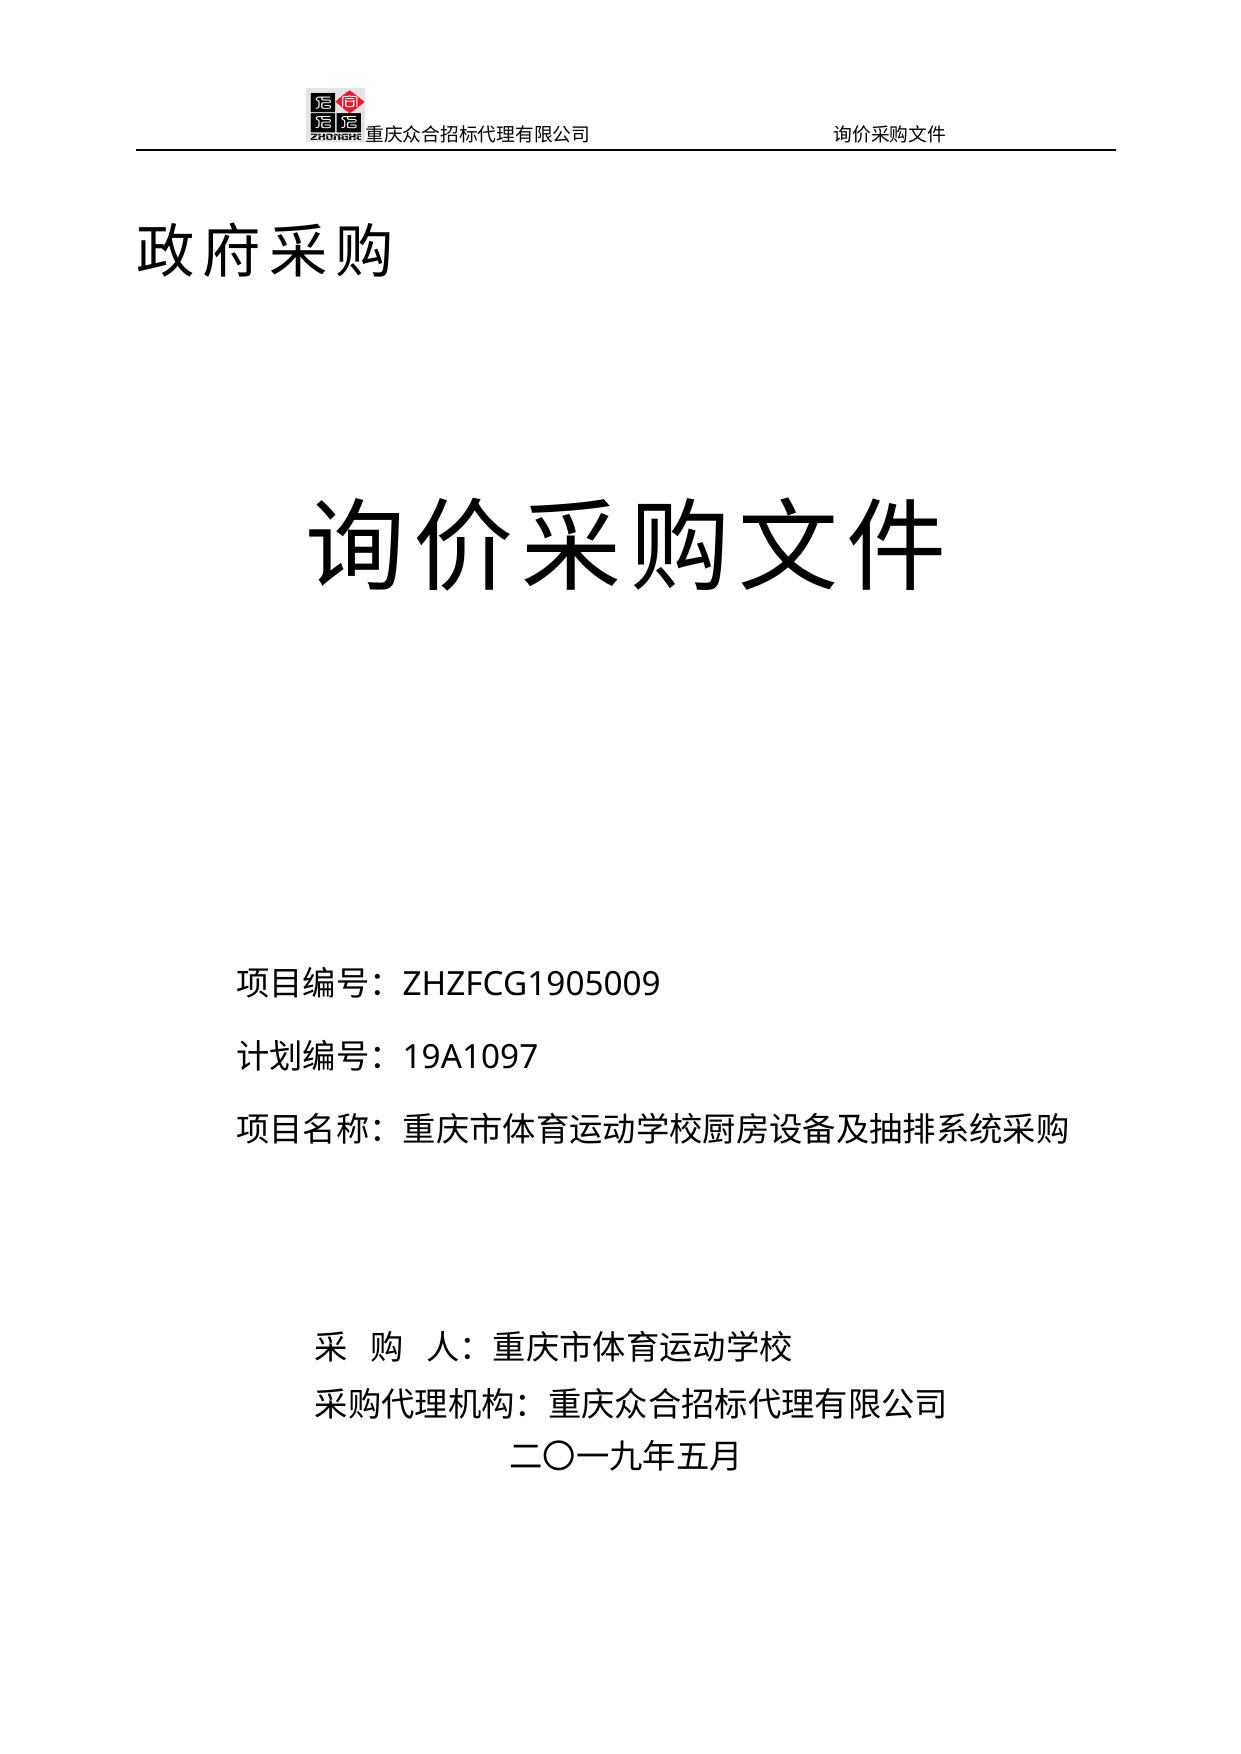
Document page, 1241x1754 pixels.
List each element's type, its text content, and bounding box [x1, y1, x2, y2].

text 询价采购文件 [136, 461, 1116, 613]
text 政府采购 [136, 151, 1116, 303]
text 项目名称：重庆市体育运动学校厨房设备及抽排系统采购 [136, 1083, 1116, 1156]
text 项目编号：ZHZFCG1905009 [136, 937, 1116, 1010]
text 计划编号：19A1097 [136, 1010, 1116, 1083]
text 采购代理机构：重庆众合招标代理有限公司 [136, 1374, 1116, 1426]
text 二〇一九年五月 [136, 1426, 1116, 1478]
text 采 购 人：重庆市体育运动学校 [136, 1301, 1116, 1374]
picture [305, 88, 366, 142]
